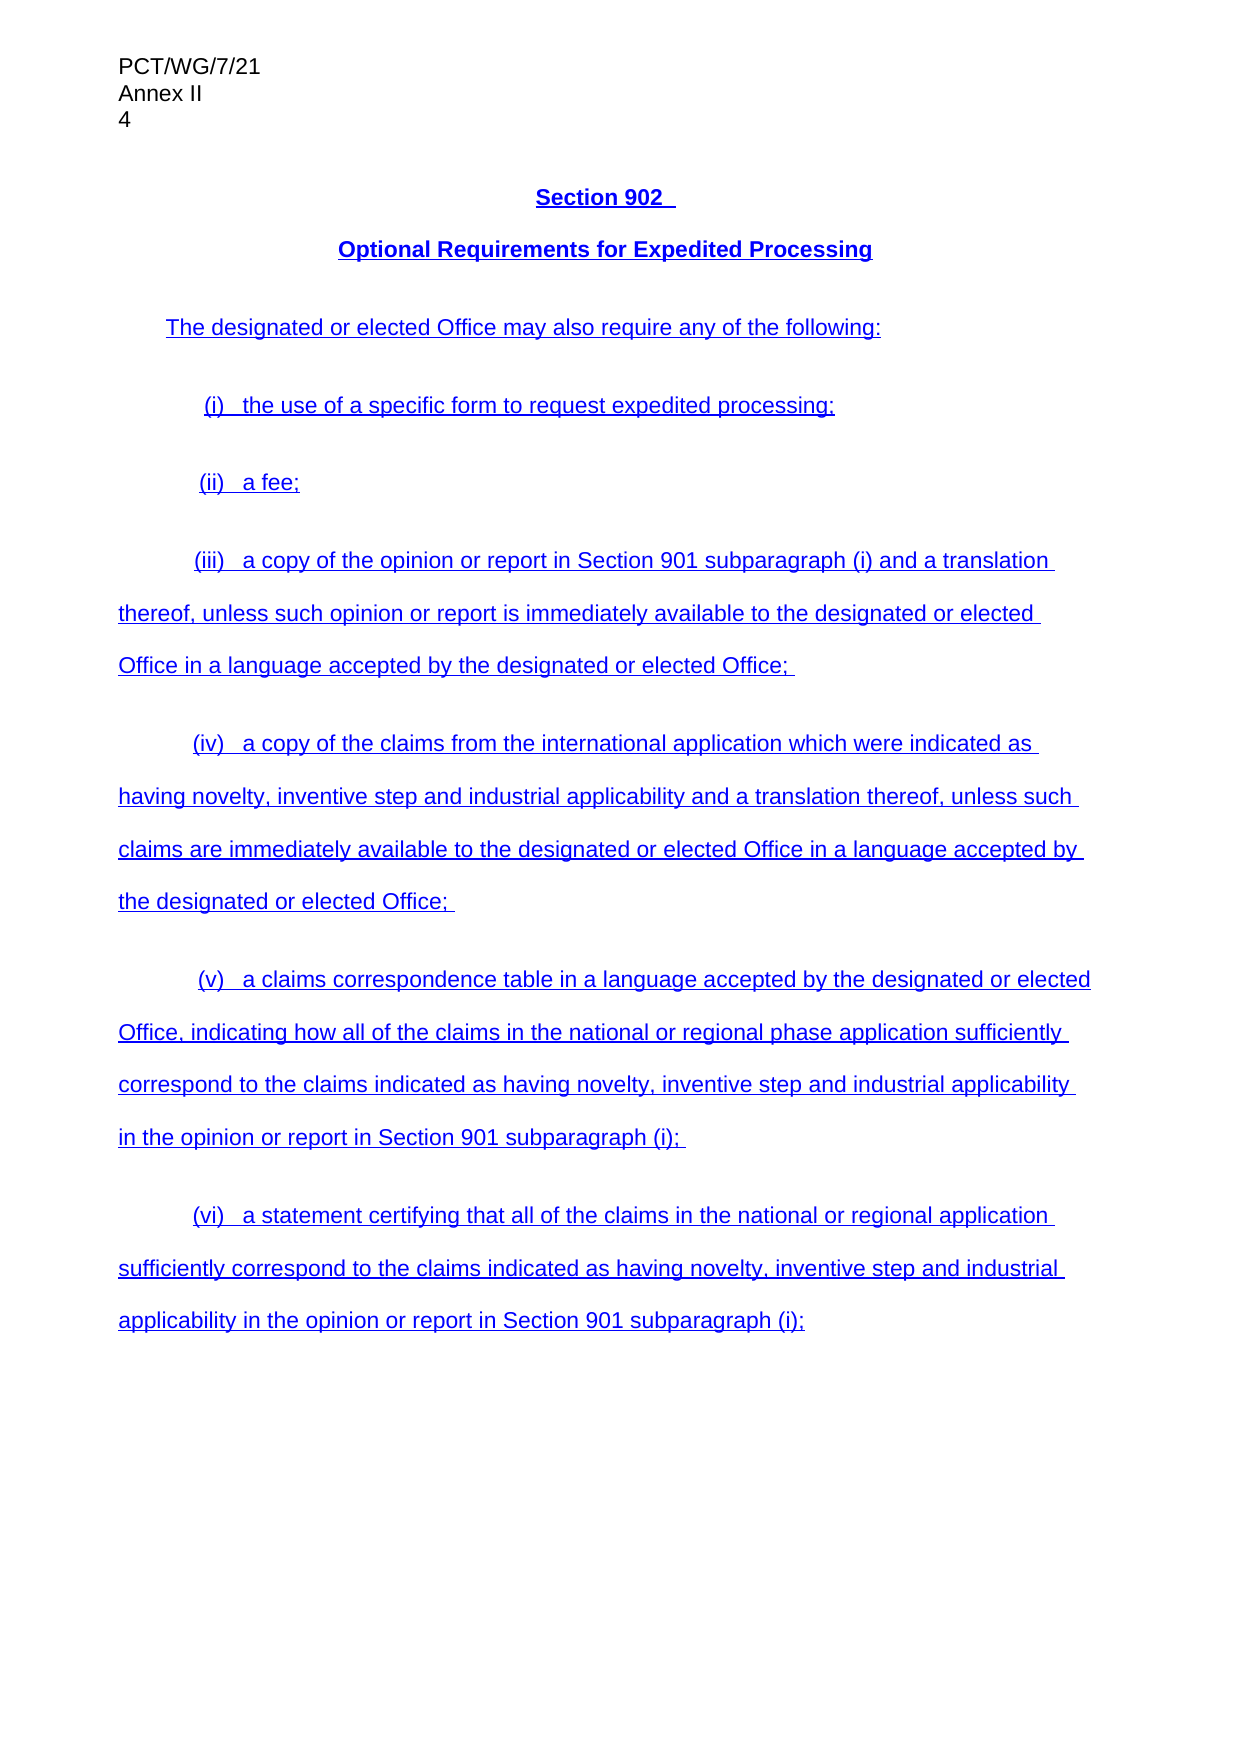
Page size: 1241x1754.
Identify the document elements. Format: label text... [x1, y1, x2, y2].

text (ii) a fee; [118, 469, 1092, 496]
text The designated or elected Office may also require any of the following: [118, 314, 1092, 340]
text (i) the use of a specific form to request expedited processing; [118, 392, 1092, 418]
text (vi) a statement certifying that all of the claims in the national or regional application sufficiently correspond to the claims indicated as having novelty, inventive step and industrial applicability in the opinion or report in Section 901 subparagraph (i); [118, 1202, 1092, 1334]
text (v) a claims correspondence table in a language accepted by the designated or elected Office, indicating how all of the claims in the national or regional phase application sufficiently correspond to the claims indicated as having novelty, inventive step and industrial applicability in the opinion or report in Section 901 subparagraph (i); [118, 966, 1092, 1151]
text Section 902 Optional Requirements for Expedited Processing [118, 183, 1092, 263]
text (iv) a copy of the claims from the international application which were indicated as having novelty, inventive step and industrial applicability and a translation thereof, unless such claims are immediately available to the designated or elected Office in a language accepted by the designated or elected Office; [118, 730, 1092, 915]
text (iii) a copy of the opinion or report in Section 901 subparagraph (i) and a translation thereof, unless such opinion or report is immediately available to the designated or elected Office in a language accepted by the designated or elected Office; [118, 547, 1092, 679]
